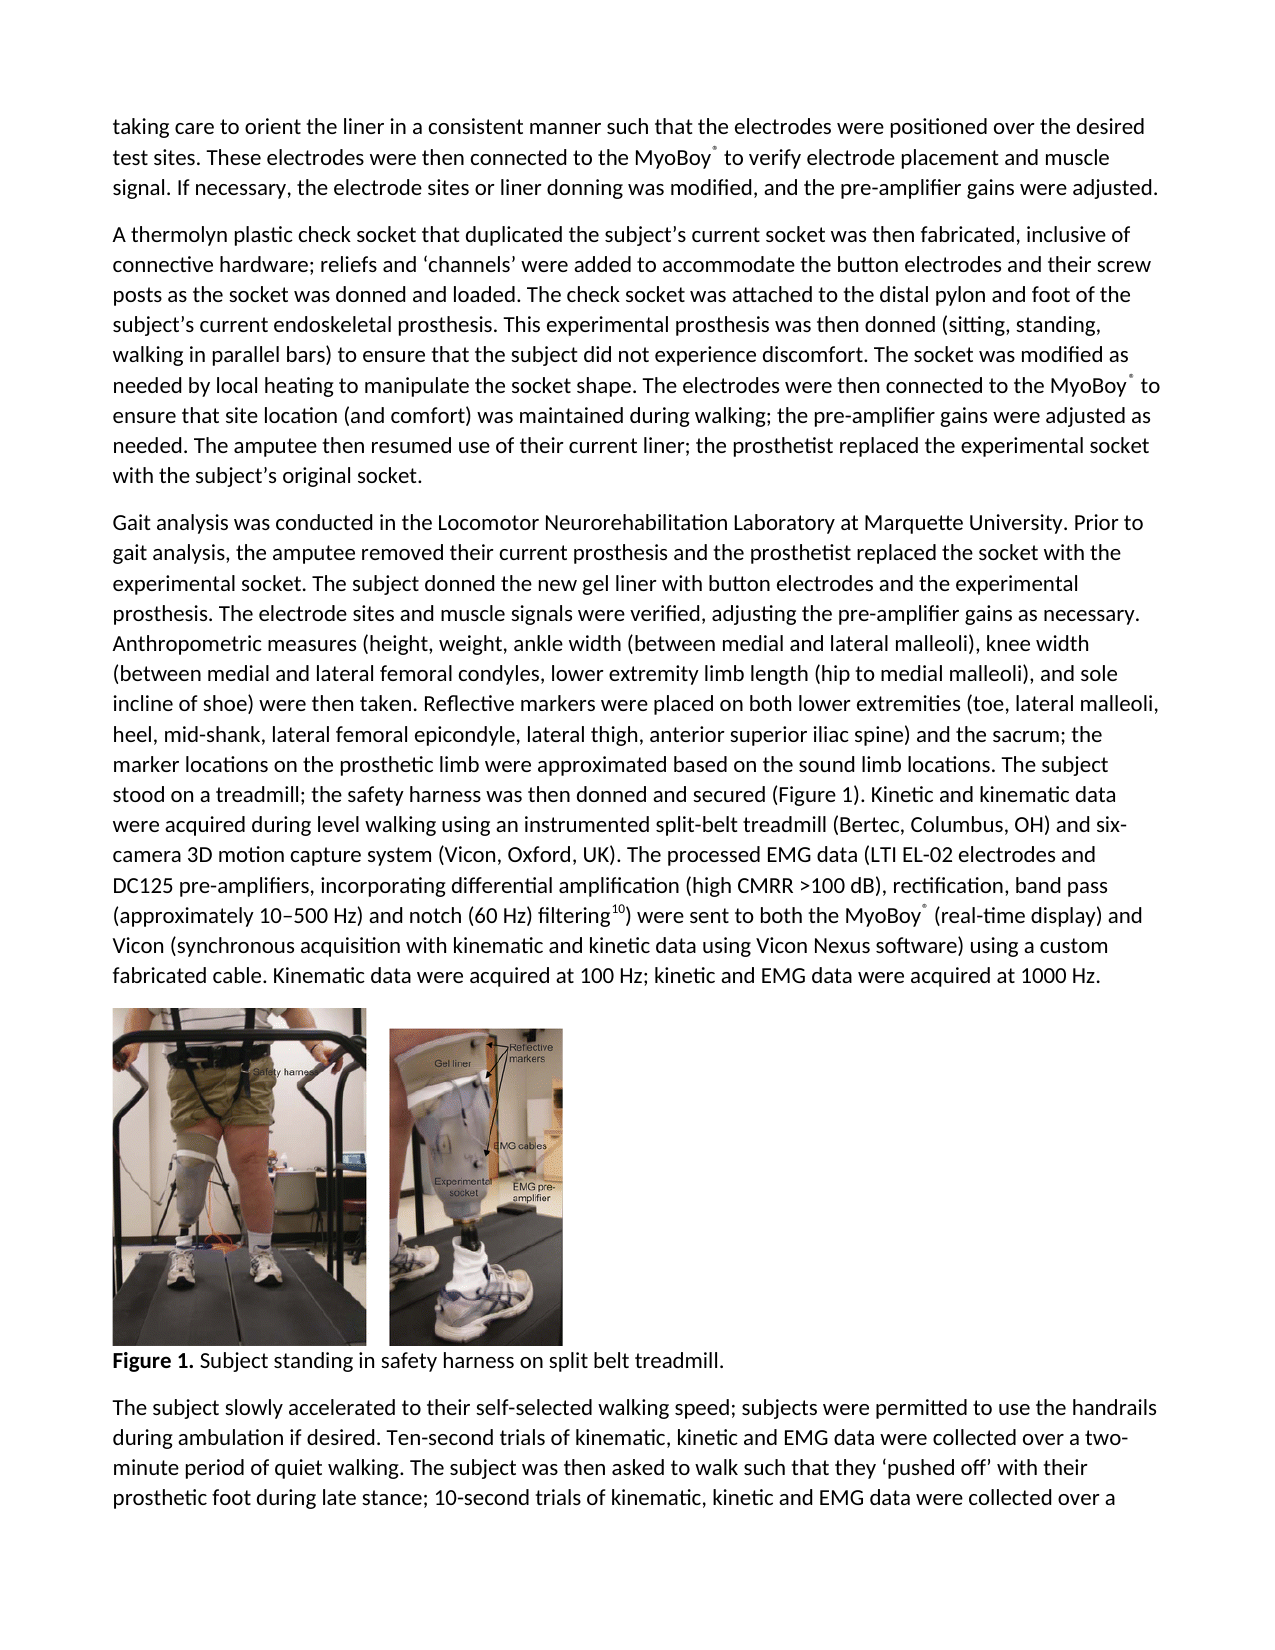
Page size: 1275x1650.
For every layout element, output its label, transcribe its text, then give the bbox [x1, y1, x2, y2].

picture [112, 1008, 563, 1346]
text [112, 112, 1162, 201]
text Gait analysis was conducted in the Locomotor Neurorehabilitation Laboratory at Marquette University. Prior to gait analysis, the amputee removed their current prosthesis and the prosthetist replaced the socket with the experimental socket. The subject donned the new gel liner with button electrodes and the experimental prosthesis. The electrode sites and muscle signals were verified, adjusting the pre-amplifier gains as necessary. Anthropometric measures (height, weight, ankle width (between medial and lateral malleoli), knee width (between medial and lateral femoral condyles, lower extremity limb length (hip to medial malleoli), and sole incline of shoe) were then taken. Reflective markers were placed on both lower extremities (toe, lateral malleoli, heel, mid-shank, lateral femoral epicondyle, lateral thigh, anterior superior iliac spine) and the sacrum; the marker locations on the prosthetic limb were approximated based on the sound limb locations. The subject stood on a treadmill; the safety harness was then donned and secured (Figure 1). Kinetic and kinematic data were acquired during level walking using an instrumented split-belt treadmill (Bertec, Columbus, OH) and six-camera 3D motion capture system (Vicon, Oxford, UK). The processed EMG data (LTI EL-02 electrodes and DC125 pre-amplifiers, incorporating differential amplification (high CMRR >100 dB), rectification, band pass (approximately 10–500 Hz) and notch (60 Hz) filtering10) were sent to both the MyoBoy® (real-time display) and Vicon (synchronous acquisition with kinematic and kinetic data using Vicon Nexus software) using a custom fabricated cable. Kinematic data were acquired at 100 Hz; kinetic and EMG data were acquired at 1000 Hz. [112, 508, 1162, 989]
text A thermolyn plastic check socket that duplicated the subject’s current socket was then fabricated, inclusive of connective hardware; reliefs and ‘channels’ were added to accommodate the button electrodes and their screw posts as the socket was donned and loaded. The check socket was attached to the distal pylon and foot of the subject’s current endoskeletal prosthesis. This experimental prosthesis was then donned (sitting, standing, walking in parallel bars) to ensure that the subject did not experience discomfort. The socket was modified as needed by local heating to manipulate the socket shape. The electrodes were then connected to the MyoBoy® to ensure that site location (and comfort) was maintained during walking; the pre-amplifier gains were adjusted as needed. The amputee then resumed use of their current liner; the prosthetist replaced the experimental socket with the subject’s original socket. [112, 220, 1162, 489]
text Figure 1. Subject standing in safety harness on split belt treadmill. [112, 1346, 1162, 1374]
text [112, 1393, 1162, 1511]
